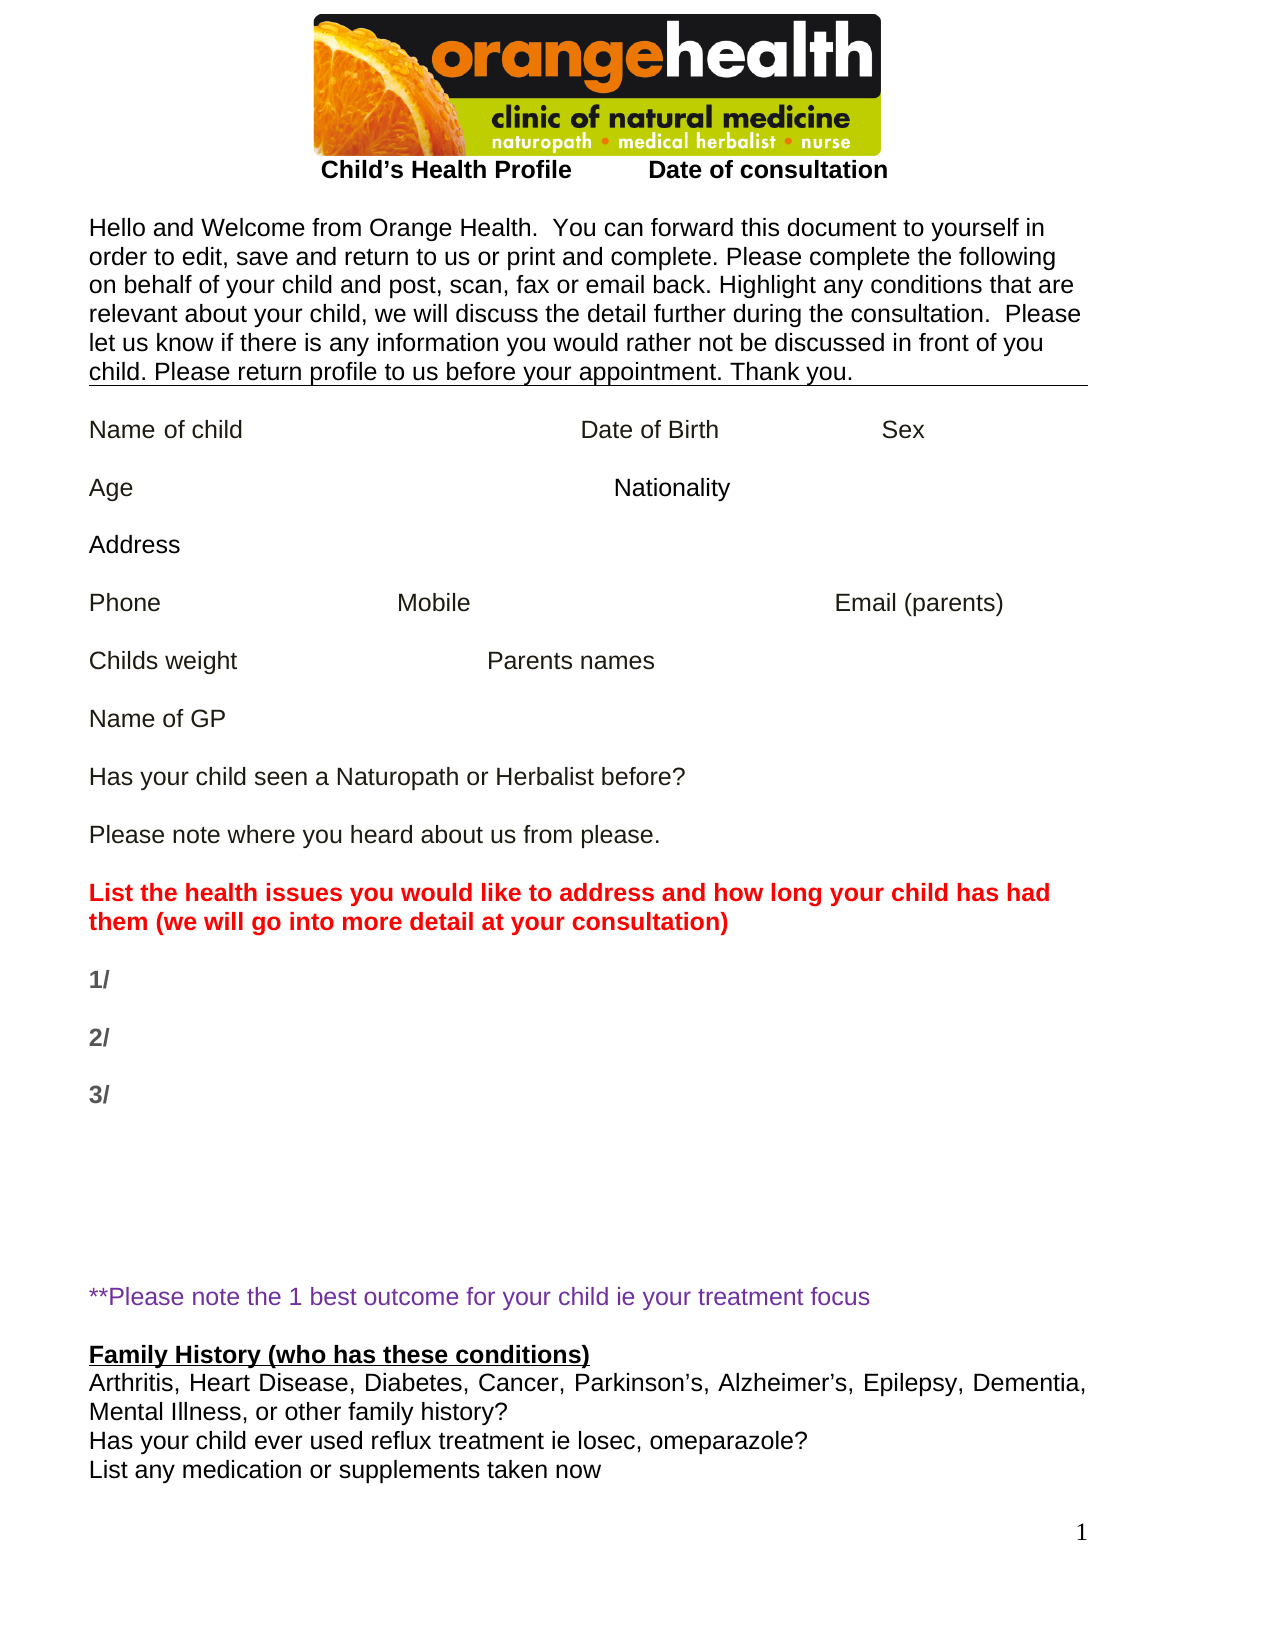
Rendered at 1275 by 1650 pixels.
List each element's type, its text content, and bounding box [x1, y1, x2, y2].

text 1/ [89, 964, 1088, 993]
text Please note where you heard about us from please. [89, 820, 1088, 849]
text List any medication or supplements taken now [89, 1454, 1088, 1483]
text Hello and Welcome from Orange Health. You can forward this document to yourself in order to edit, save and return to us or print and complete. Please complete the following on behalf of your child and post, scan, fax or email back. Highlight any conditions that are relevant about your child, we will discuss the detail further during the consultation. Please let us know if there is any information you would rather not be discussed in front of you child. Please return profile to us before your appointment. Thank you. [89, 213, 1088, 385]
text **Please note the 1 best outcome for your child ie your treatment focus [89, 1282, 1088, 1311]
text Phone Mobile Email (parents) [89, 588, 1088, 617]
text Childs weight Parents names [89, 646, 1088, 675]
text Arthritis, Heart Disease, Diabetes, Cancer, Parkinson’s, Alzheimer’s, Epilepsy, Dementia, Mental Illness, or other family history? [89, 1368, 1088, 1426]
text Has your child ever used reflux treatment ie losec, omeparazole? [89, 1426, 1088, 1454]
picture [313, 14, 881, 156]
text Age Nationality [89, 472, 1088, 501]
text 3/ [89, 1080, 1088, 1109]
text Has your child seen a Naturopath or Herbalist before? [89, 762, 1088, 791]
text Name of GP [89, 704, 1088, 733]
text List the health issues you would like to address and how long your child has had them (we will go into more detail at your consultation) [89, 878, 1088, 935]
text Address [89, 530, 1088, 559]
text Child’s Health Profile Date of consultation [239, 155, 1088, 184]
subtitle Family History (who has these conditions) [89, 1339, 1088, 1368]
text Name of child Date of Birth Sex [89, 414, 1088, 443]
text 2/ [89, 1022, 1088, 1051]
